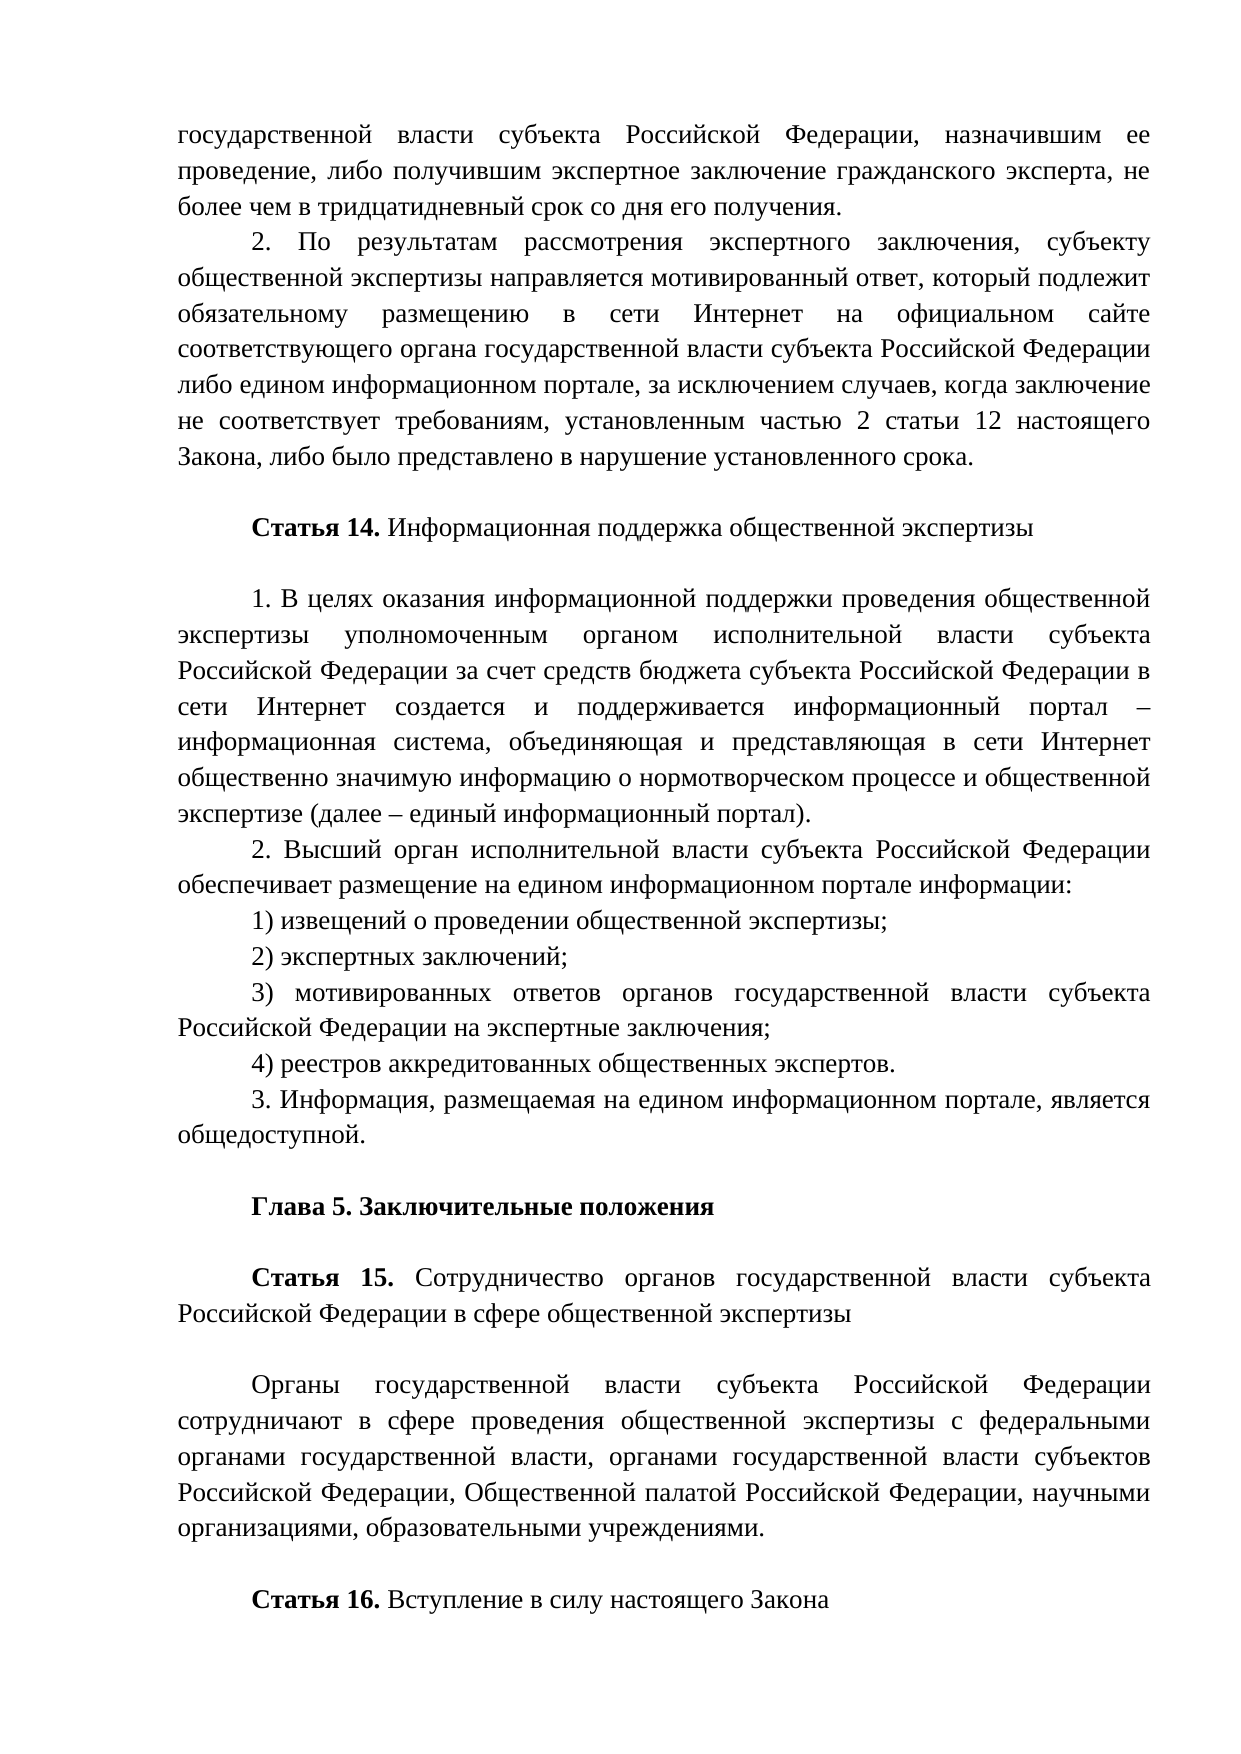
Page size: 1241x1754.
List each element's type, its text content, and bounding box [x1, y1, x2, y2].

text Органы государственной власти субъекта Российской Федерации сотрудничают в сфере проведения общественной экспертизы с федеральными органами государственной власти, органами государственной власти субъектов Российской Федерации, Общественной палатой Российской Федерации, научными организациями, образовательными учреждениями. [177, 1369, 1152, 1543]
text 2. Высший орган исполнительной власти субъекта Российской Федерации обеспечивает размещение на едином информационном портале информации: [177, 833, 1152, 899]
text 3) мотивированных ответов органов государственной власти субъекта Российской Федерации на экспертные заключения; [177, 976, 1152, 1042]
text 4) реестров аккредитованных общественных экспертов. [177, 1047, 1152, 1078]
text Статья 16. Вступление в силу настоящего Закона [177, 1583, 1152, 1614]
text Статья 15. Сотрудничество органов государственной власти субъекта Российской Федерации в сфере общественной экспертизы [177, 1261, 1152, 1328]
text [177, 118, 1152, 221]
text 1) извещений о проведении общественной экспертизы; [177, 904, 1152, 935]
text 2. По результатам рассмотрения экспертного заключения, субъекту общественной экспертизы направляется мотивированный ответ, который подлежит обязательному размещению в сети Интернет на официальном сайте соответствующего органа государственной власти субъекта Российской Федерации либо едином информационном портале, за исключением случаев, когда заключение не соответствует требованиям, установленным частью 2 статьи 12 настоящего Закона, либо было представлено в нарушение установленного срока. [177, 225, 1152, 471]
text 2) экспертных заключений; [177, 940, 1152, 971]
text Статья 14. Информационная поддержка общественной экспертизы [177, 511, 1152, 542]
text 1. В целях оказания информационной поддержки проведения общественной экспертизы уполномоченным органом исполнительной власти субъекта Российской Федерации за счет средств бюджета субъекта Российской Федерации в сети Интернет создается и поддерживается информационный портал – информационная система, объединяющая и представляющая в сети Интернет общественно значимую информацию о нормотворческом процессе и общественной экспертизе (далее – единый информационный портал). [177, 583, 1152, 828]
text Глава 5. Заключительные положения [177, 1190, 1152, 1221]
text 3. Информация, размещаемая на едином информационном портале, является общедоступной. [177, 1083, 1152, 1150]
